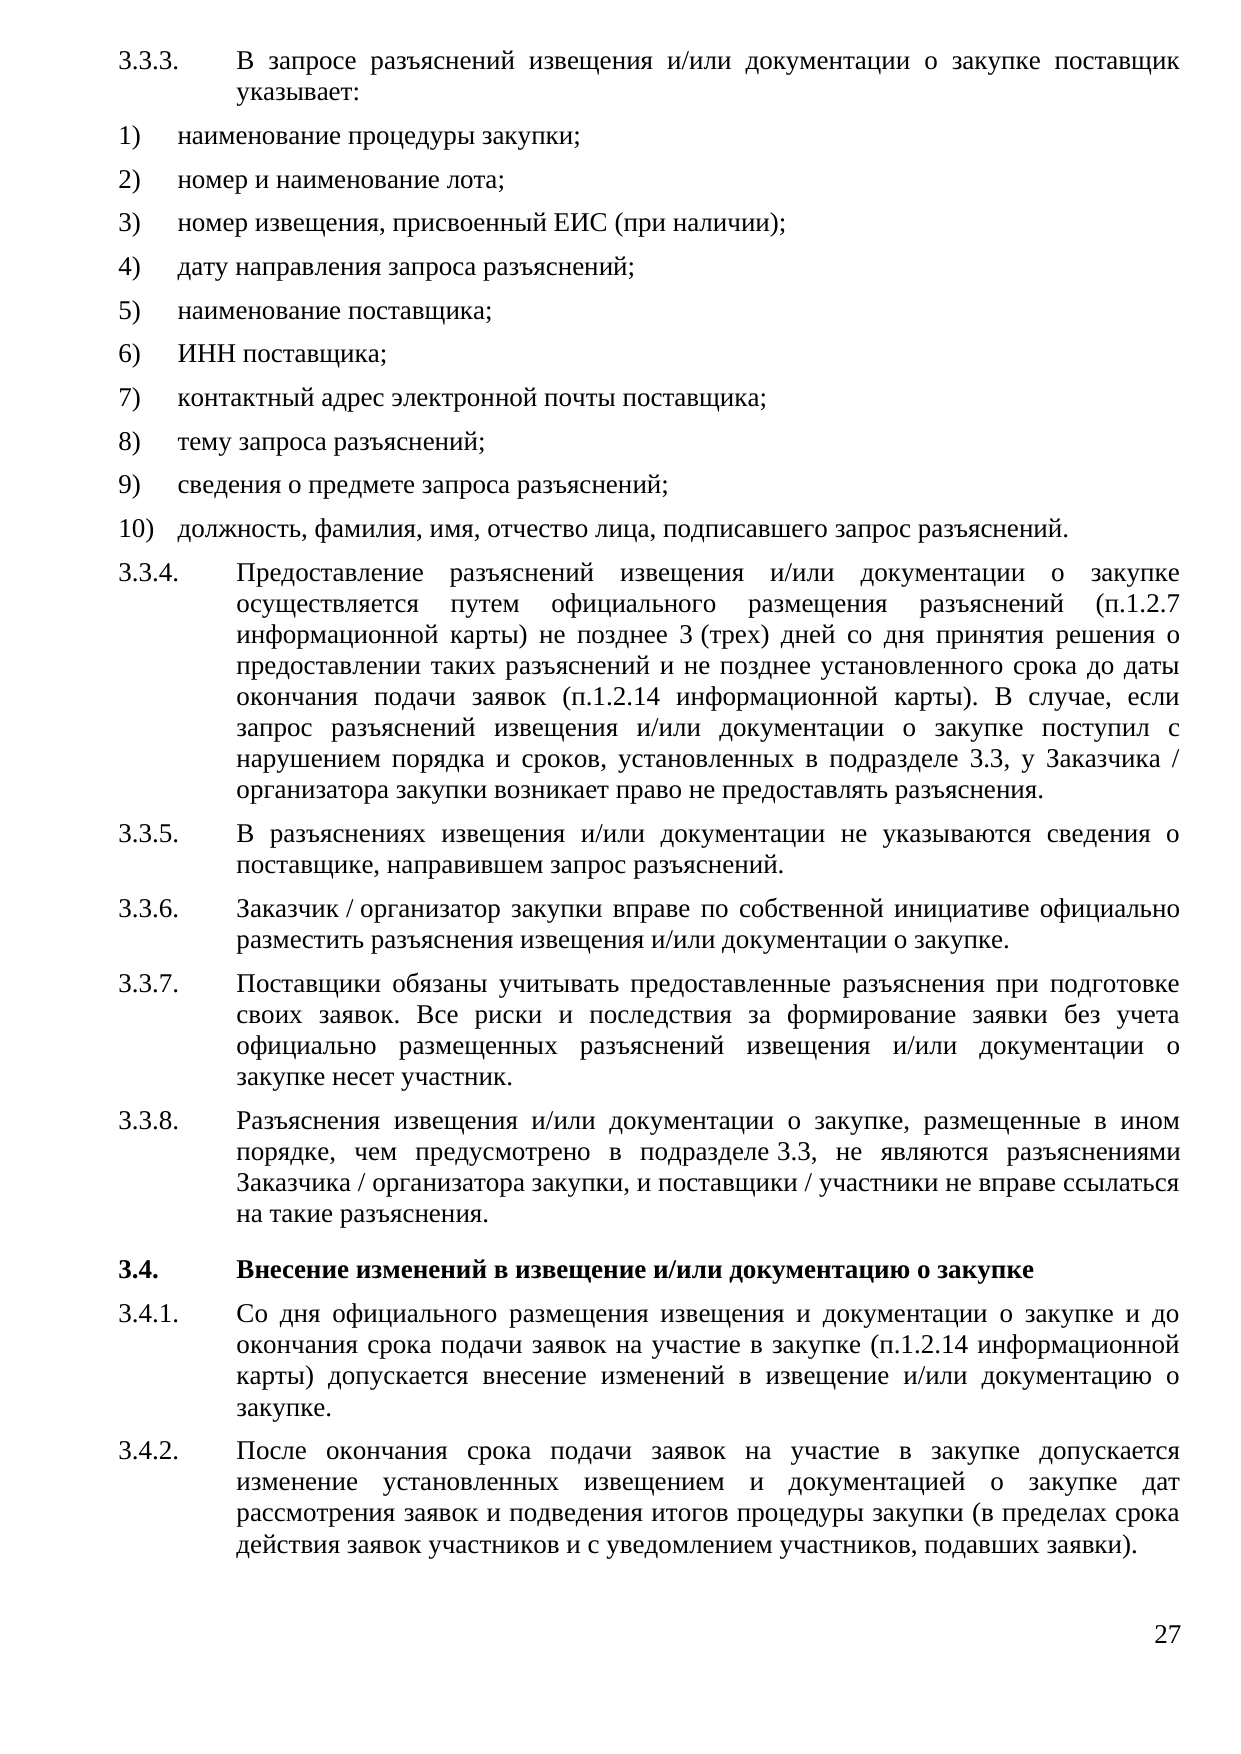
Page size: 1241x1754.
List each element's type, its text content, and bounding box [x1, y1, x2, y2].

text В разъяснениях извещения и/или документации не указываются сведения о поставщике, направившем запрос разъяснений. [118, 817, 1181, 879]
text Предоставление разъяснений извещения и/или документации о закупке осуществляется путем официального размещения разъяснений (п.1.2.7 информационной карты) не позднее 3 (трех) дней со дня принятия решения о предоставлении таких разъяснений и не позднее установленного срока до даты окончания подачи заявок (п.1.2.14 информационной карты). В случае, если запрос разъяснений извещения и/или документации о закупке поступил с нарушением порядка и сроков, установленных в подразделе 3.3, у Заказчика / организатора закупки возникает право не предоставлять разъяснения. [118, 556, 1181, 805]
text номер извещения, присвоенный ЕИС (при наличии); [118, 206, 1181, 238]
text наименование процедуры закупки; [118, 119, 1181, 150]
text сведения о предмете запроса разъяснений; [118, 468, 1181, 499]
text После окончания срока подачи заявок на участие в закупке допускается изменение установленных извещением и документацией о закупке дат рассмотрения заявок и подведения итогов процедуры закупки (в пределах срока действия заявок участников и с уведомлением участников, подавших заявки). [118, 1434, 1181, 1559]
text номер и наименование лота; [118, 163, 1181, 194]
text тему запроса разъяснений; [118, 425, 1181, 456]
text наименование поставщика; [118, 294, 1181, 325]
text Поставщики обязаны учитывать предоставленные разъяснения при подготовке своих заявок. Все риски и последствия за формирование заявки без учета официально размещенных разъяснений извещения и/или документации о закупке несет участник. [118, 967, 1181, 1091]
text контактный адрес электронной почты поставщика; [118, 381, 1181, 412]
text Внесение изменений в извещение и/или документацию о закупке [118, 1253, 1181, 1285]
text Со дня официального размещения извещения и документации о закупке и до окончания срока подачи заявок на участие в закупке (п.1.2.14 информационной карты) допускается внесение изменений в извещение и/или документацию о закупке. [118, 1297, 1181, 1422]
text ИНН поставщика; [118, 337, 1181, 368]
text В запросе разъяснений извещения и/или документации о закупке поставщик указывает: [118, 44, 1181, 107]
text Разъяснения извещения и/или документации о закупке, размещенные в ином порядке, чем предусмотрено в подразделе 3.3, не являются разъяснениями Заказчика / организатора закупки, и поставщики / участники не вправе ссылаться на такие разъяснения. [118, 1104, 1181, 1228]
text должность, фамилия, имя, отчество лица, подписавшего запрос разъяснений. [118, 512, 1181, 543]
text дату направления запроса разъяснений; [118, 250, 1181, 281]
text Заказчик / организатор закупки вправе по собственной инициативе официально разместить разъяснения извещения и/или документации о закупке. [118, 892, 1181, 954]
